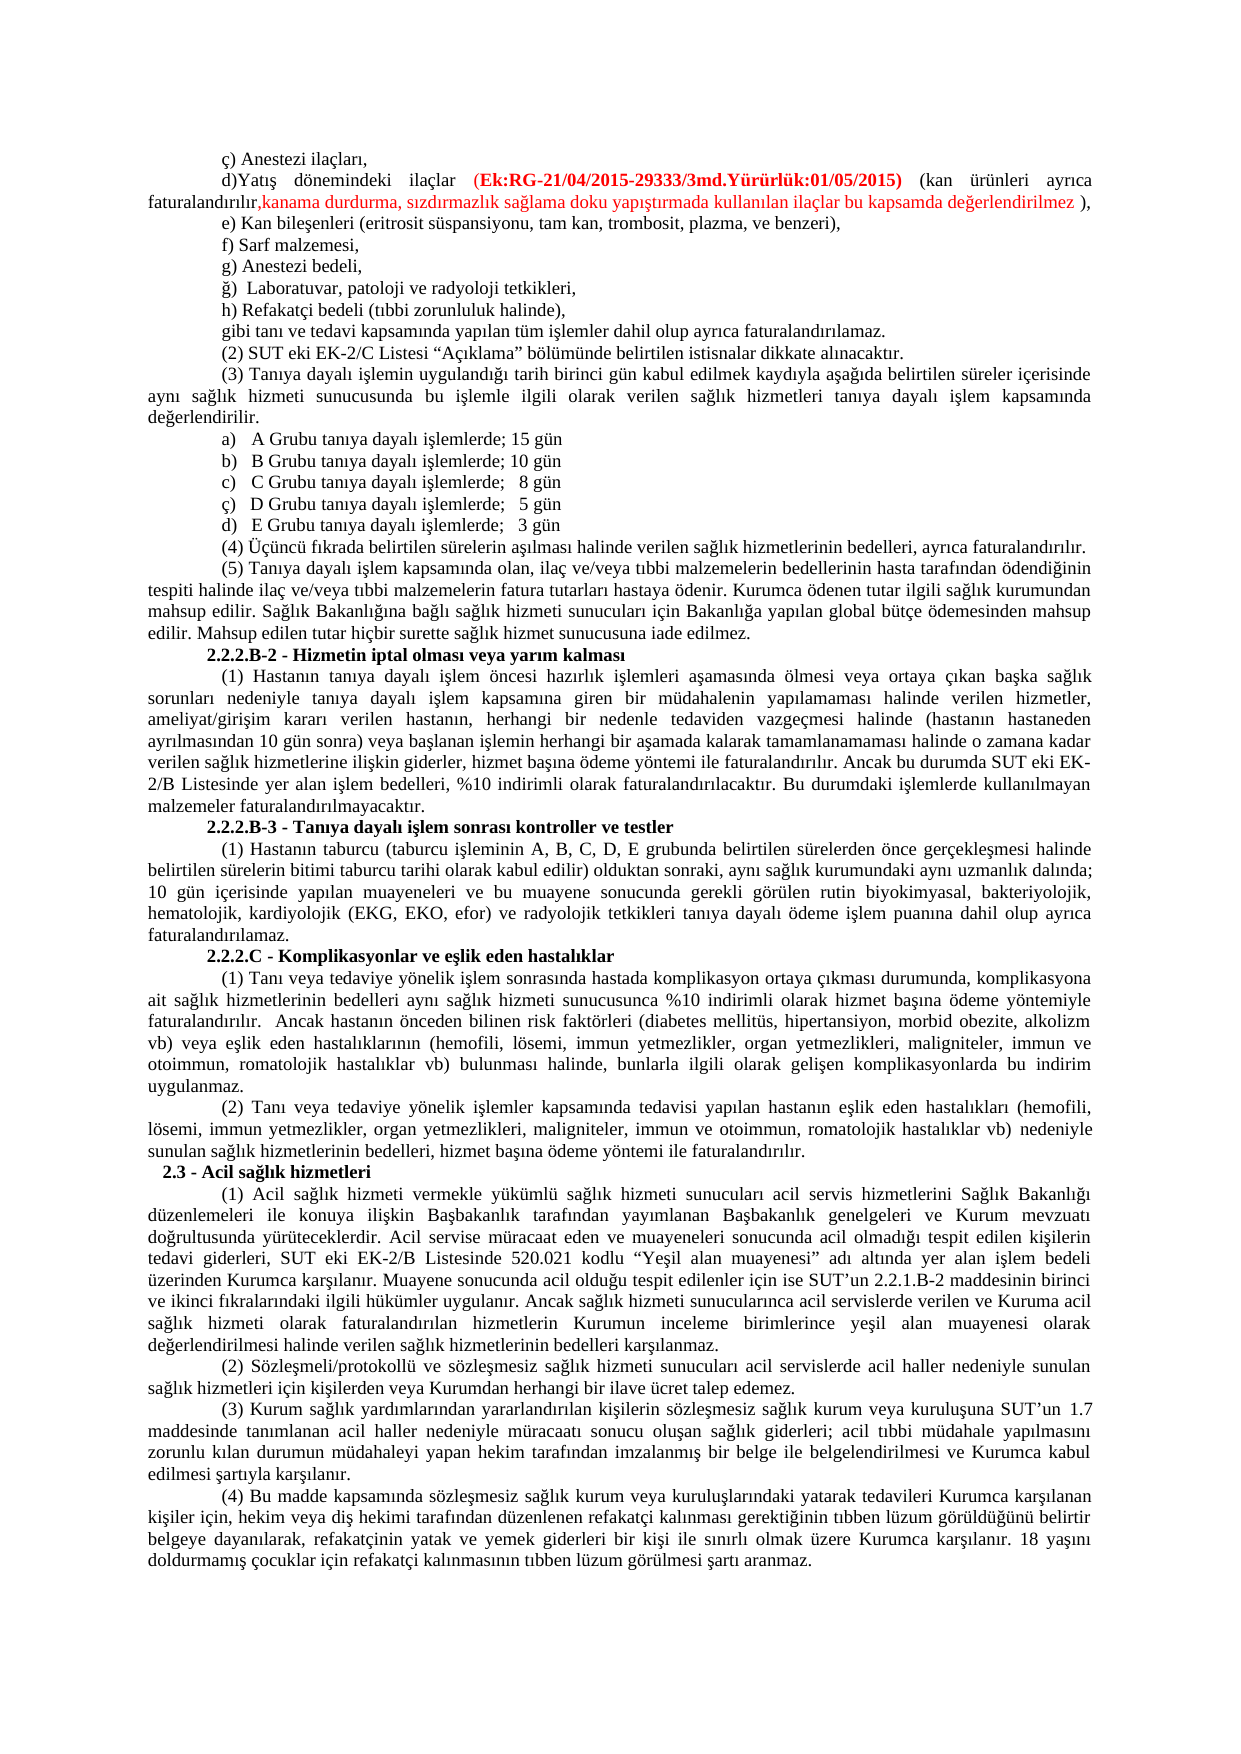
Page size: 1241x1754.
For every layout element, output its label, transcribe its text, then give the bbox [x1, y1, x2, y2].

text (3) Tanıya dayalı işlemin uygulandığı tarih birinci gün kabul edilmek kaydıyla aşağıda belirtilen süreler içerisinde aynı sağlık hizmeti sunucusunda bu işlemle ilgili olarak verilen sağlık hizmetleri tanıya dayalı işlem kapsamında değerlendirilir. [148, 363, 1093, 428]
text ç) Anestezi ilaçları, [148, 148, 1093, 169]
subtitle 2.2.2.C - Komplikasyonlar ve eşlik eden hastalıklar [148, 945, 1093, 967]
list B Grubu tanıya dayalı işlemlerde; 10 gün [221, 449, 1093, 471]
text (1) Hastanın taburcu (taburcu işleminin A, B, C, D, E grubunda belirtilen sürelerden önce gerçekleşmesi halinde belirtilen sürelerin bitimi taburcu tarihi olarak kabul edilir) olduktan sonraki, aynı sağlık kurumundaki aynı uzmanlık dalında; 10 gün içerisinde yapılan muayeneleri ve bu muayene sonucunda gerekli görülen rutin biyokimyasal, bakteriyolojik, hematolojik, kardiyolojik (EKG, EKO, efor) ve radyolojik tetkikleri tanıya dayalı ödeme işlem puanına dahil olup ayrıca faturalandırılamaz. [148, 838, 1093, 945]
text ç) D Grubu tanıya dayalı işlemlerde; 5 gün [185, 493, 1093, 514]
text f) Sarf malzemesi, [221, 234, 1093, 255]
text (2) SUT eki EK-2/C Listesi “Açıklama” bölümünde belirtilen istisnalar dikkate alınacaktır. [148, 342, 1093, 363]
subtitle 2.2.2.B-2 - Hizmetin iptal olması veya yarım kalması [148, 643, 1093, 665]
subtitle 2.3 - Acil sağlık hizmetleri [148, 1161, 1093, 1183]
text (2) Sözleşmeli/protokollü ve sözleşmesiz sağlık hizmeti sunucuları acil servislerde acil haller nedeniyle sunulan sağlık hizmetleri için kişilerden veya Kurumdan herhangi bir ilave ücret talep edemez. [148, 1355, 1093, 1398]
list E Grubu tanıya dayalı işlemlerde; 3 gün [221, 514, 1093, 536]
text gibi tanı ve tedavi kapsamında yapılan tüm işlemler dahil olup ayrıca faturalandırılamaz. [148, 320, 1093, 342]
subtitle 2.2.2.B-3 - Tanıya dayalı işlem sonrası kontroller ve testler [148, 816, 1093, 838]
text (4) Bu madde kapsamında sözleşmesiz sağlık kurum veya kuruluşlarındaki yatarak tedavileri Kurumca karşılanan kişiler için, hekim veya diş hekimi tarafından düzenlenen refakatçi kalınması gerektiğinin tıbben lüzum görüldüğünü belirtir belgeye dayanılarak, refakatçinin yatak ve yemek giderleri bir kişi ile sınırlı olmak üzere Kurumca karşılanır. 18 yaşını doldurmamış çocuklar için refakatçi kalınmasının tıbben lüzum görülmesi şartı aranmaz. [148, 1484, 1093, 1571]
list A Grubu tanıya dayalı işlemlerde; 15 gün [221, 428, 1093, 449]
text (2) Tanı veya tedaviye yönelik işlemler kapsamında tedavisi yapılan hastanın eşlik eden hastalıkları (hemofili, lösemi, immun yetmezlikler, organ yetmezlikleri, maligniteler, immun ve otoimmun, romatolojik hastalıklar vb) nedeniyle sunulan sağlık hizmetlerinin bedelleri, hizmet başına ödeme yöntemi ile faturalandırılır. [148, 1096, 1093, 1161]
text d)Yatış dönemindeki ilaçlar (Ek:RG-21/04/2015-29333/3md.Yürürlük:01/05/2015) (kan ürünleri ayrıca faturalandırılır,kanama durdurma, sızdırmazlık sağlama doku yapıştırmada kullanılan ilaçlar bu kapsamda değerlendirilmez ), [148, 169, 1093, 212]
text e) Kan bileşenleri (eritrosit süspansiyonu, tam kan, trombosit, plazma, ve benzeri), [221, 212, 1093, 234]
text g) Anestezi bedeli, [221, 255, 1093, 277]
text (5) Tanıya dayalı işlem kapsamında olan, ilaç ve/veya tıbbi malzemelerin bedellerinin hasta tarafından ödendiğinin tespiti halinde ilaç ve/veya tıbbi malzemelerin fatura tutarları hastaya ödenir. Kurumca ödenen tutar ilgili sağlık kurumundan mahsup edilir. Sağlık Bakanlığına bağlı sağlık hizmeti sunucuları için Bakanlığa yapılan global bütçe ödemesinden mahsup edilir. Mahsup edilen tutar hiçbir surette sağlık hizmet sunucusuna iade edilmez. [148, 557, 1093, 643]
text (1) Tanı veya tedaviye yönelik işlem sonrasında hastada komplikasyon ortaya çıkması durumunda, komplikasyona ait sağlık hizmetlerinin bedelleri aynı sağlık hizmeti sunucusunca %10 indirimli olarak hizmet başına ödeme yöntemiyle faturalandırılır. Ancak hastanın önceden bilinen risk faktörleri (diabetes mellitüs, hipertansiyon, morbid obezite, alkolizm vb) veya eşlik eden hastalıklarının (hemofili, lösemi, immun yetmezlikler, organ yetmezlikleri, maligniteler, immun ve otoimmun, romatolojik hastalıklar vb) bulunması halinde, bunlarla ilgili olarak gelişen komplikasyonlarda bu indirim uygulanmaz. [148, 967, 1093, 1096]
text (3) Kurum sağlık yardımlarından yararlandırılan kişilerin sözleşmesiz sağlık kurum veya kuruluşuna SUT’un 1.7 maddesinde tanımlanan acil haller nedeniyle müracaatı sonucu oluşan sağlık giderleri; acil tıbbi müdahale yapılmasını zorunlu kılan durumun müdahaleyi yapan hekim tarafından imzalanmış bir belge ile belgelendirilmesi ve Kurumca kabul edilmesi şartıyla karşılanır. [148, 1398, 1093, 1484]
text (4) Üçüncü fıkrada belirtilen sürelerin aşılması halinde verilen sağlık hizmetlerinin bedelleri, ayrıca faturalandırılır. [148, 536, 1093, 557]
text ğ) Laboratuvar, patoloji ve radyoloji tetkikleri, [221, 277, 1093, 298]
text (1) Hastanın tanıya dayalı işlem öncesi hazırlık işlemleri aşamasında ölmesi veya ortaya çıkan başka sağlık sorunları nedeniyle tanıya dayalı işlem kapsamına giren bir müdahalenin yapılamaması halinde verilen hizmetler, ameliyat/girişim kararı verilen hastanın, herhangi bir nedenle tedaviden vazgeçmesi halinde (hastanın hastaneden ayrılmasından 10 gün sonra) veya başlanan işlemin herhangi bir aşamada kalarak tamamlanamaması halinde o zamana kadar verilen sağlık hizmetlerine ilişkin giderler, hizmet başına ödeme yöntemi ile faturalandırılır. Ancak bu durumda SUT eki EK-2/B Listesinde yer alan işlem bedelleri, %10 indirimli olarak faturalandırılacaktır. Bu durumdaki işlemlerde kullanılmayan malzemeler faturalandırılmayacaktır. [148, 665, 1093, 816]
list C Grubu tanıya dayalı işlemlerde; 8 gün [221, 471, 1093, 493]
text h) Refakatçi bedeli (tıbbi zorunluluk halinde), [221, 298, 1093, 320]
text (1) Acil sağlık hizmeti vermekle yükümlü sağlık hizmeti sunucuları acil servis hizmetlerini Sağlık Bakanlığı düzenlemeleri ile konuya ilişkin Başbakanlık tarafından yayımlanan Başbakanlık genelgeleri ve Kurum mevzuatı doğrultusunda yürüteceklerdir. Acil servise müracaat eden ve muayeneleri sonucunda acil olmadığı tespit edilen kişilerin tedavi giderleri, SUT eki EK-2/B Listesinde 520.021 kodlu “Yeşil alan muayenesi” adı altında yer alan işlem bedeli üzerinden Kurumca karşılanır. Muayene sonucunda acil olduğu tespit edilenler için ise SUT’un 2.2.1.B-2 maddesinin birinci ve ikinci fıkralarındaki ilgili hükümler uygulanır. Ancak sağlık hizmeti sunucularınca acil servislerde verilen ve Kuruma acil sağlık hizmeti olarak faturalandırılan hizmetlerin Kurumun inceleme birimlerince yeşil alan muayenesi olarak değerlendirilmesi halinde verilen sağlık hizmetlerinin bedelleri karşılanmaz. [148, 1183, 1093, 1355]
